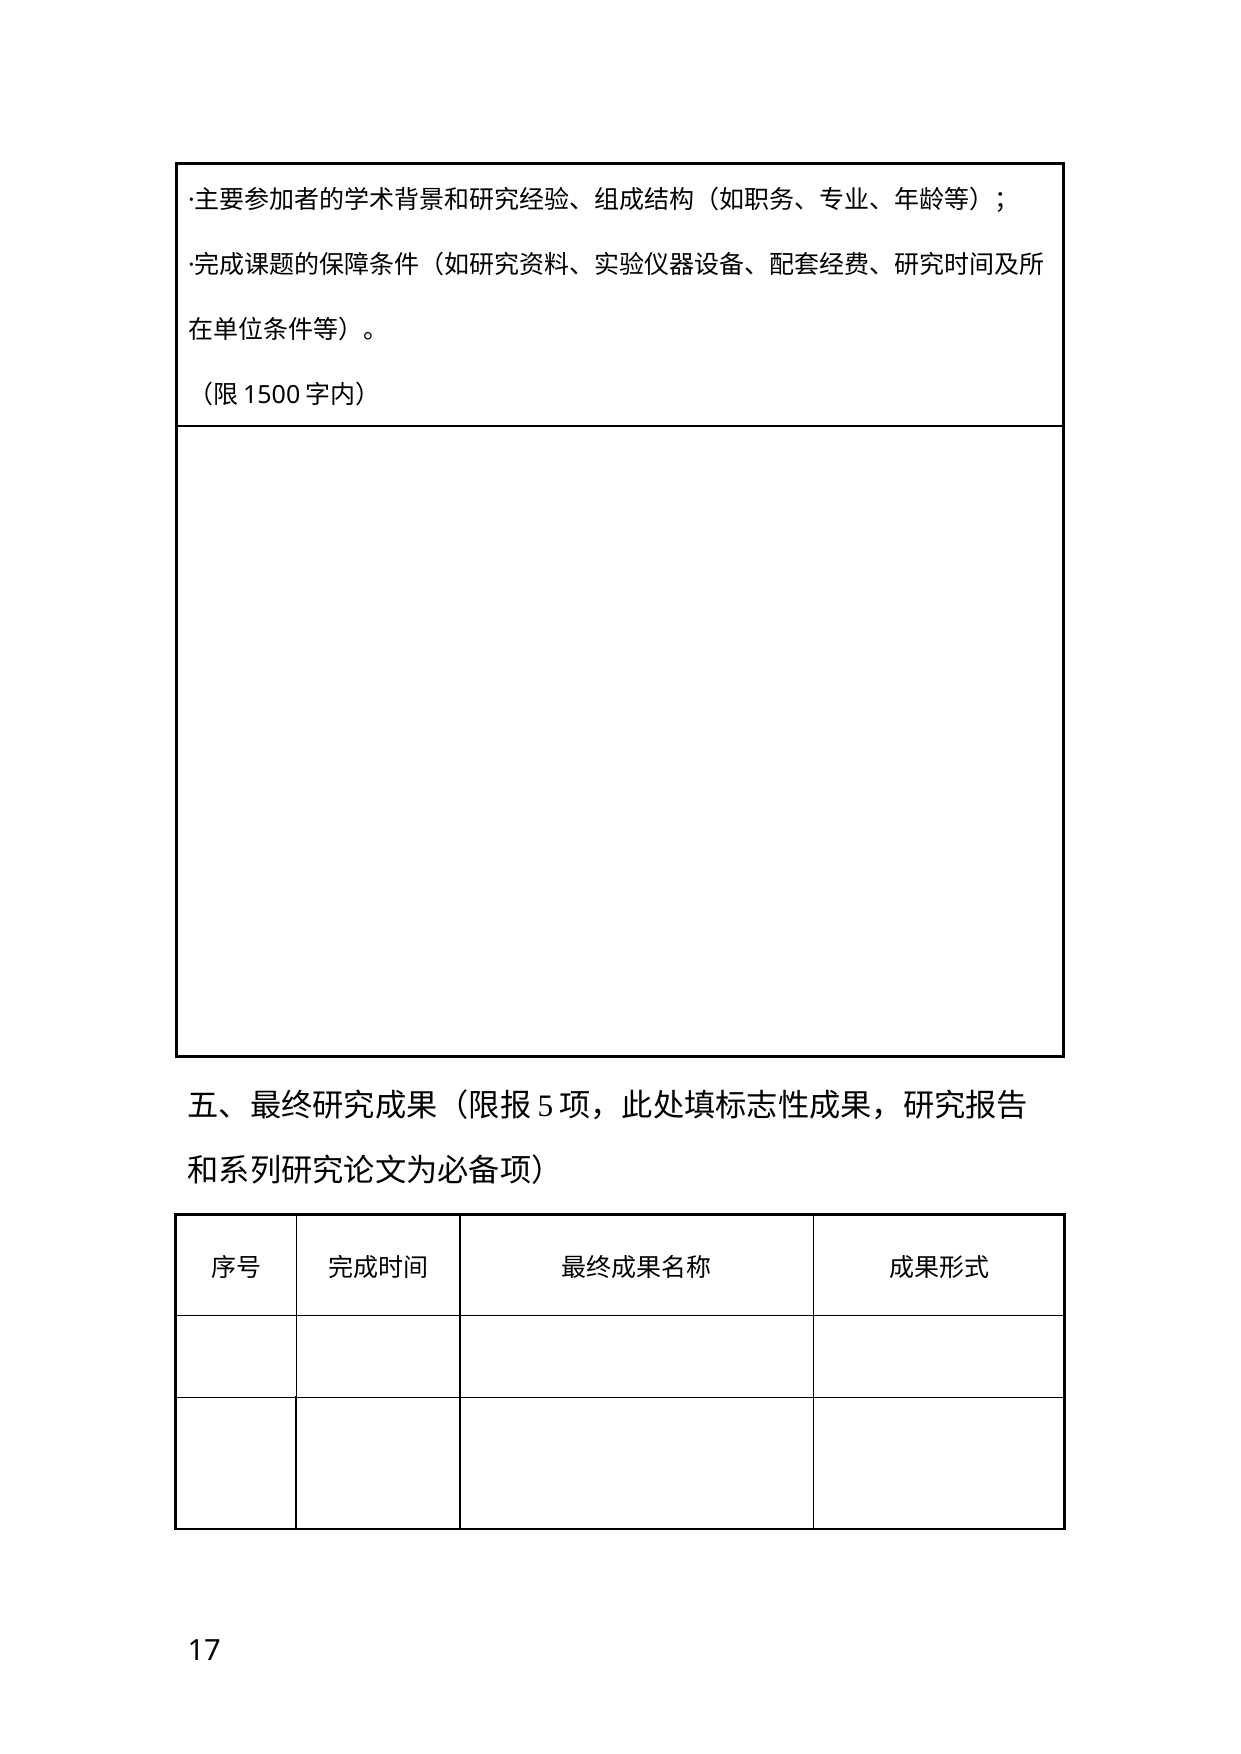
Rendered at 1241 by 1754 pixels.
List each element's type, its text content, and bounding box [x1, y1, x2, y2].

table_cell [297, 1398, 459, 1528]
table_cell [178, 427, 1062, 1055]
table_cell [461, 1398, 813, 1528]
table_header 序号 [177, 1216, 296, 1315]
table_cell [297, 1316, 459, 1396]
table_header 完成时间 [297, 1216, 459, 1315]
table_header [178, 165, 1062, 425]
text 五、最终研究成果（限报5项，此处填标志性成果，研究报告和系列研究论文为必备项） [187, 1071, 1053, 1201]
table_header 最终成果名称 [461, 1216, 813, 1315]
table_cell [461, 1316, 813, 1396]
table_cell [814, 1316, 1063, 1396]
table_cell [177, 1398, 295, 1528]
table_cell [814, 1398, 1063, 1528]
table_header 成果形式 [814, 1216, 1063, 1315]
table_cell [177, 1316, 296, 1396]
